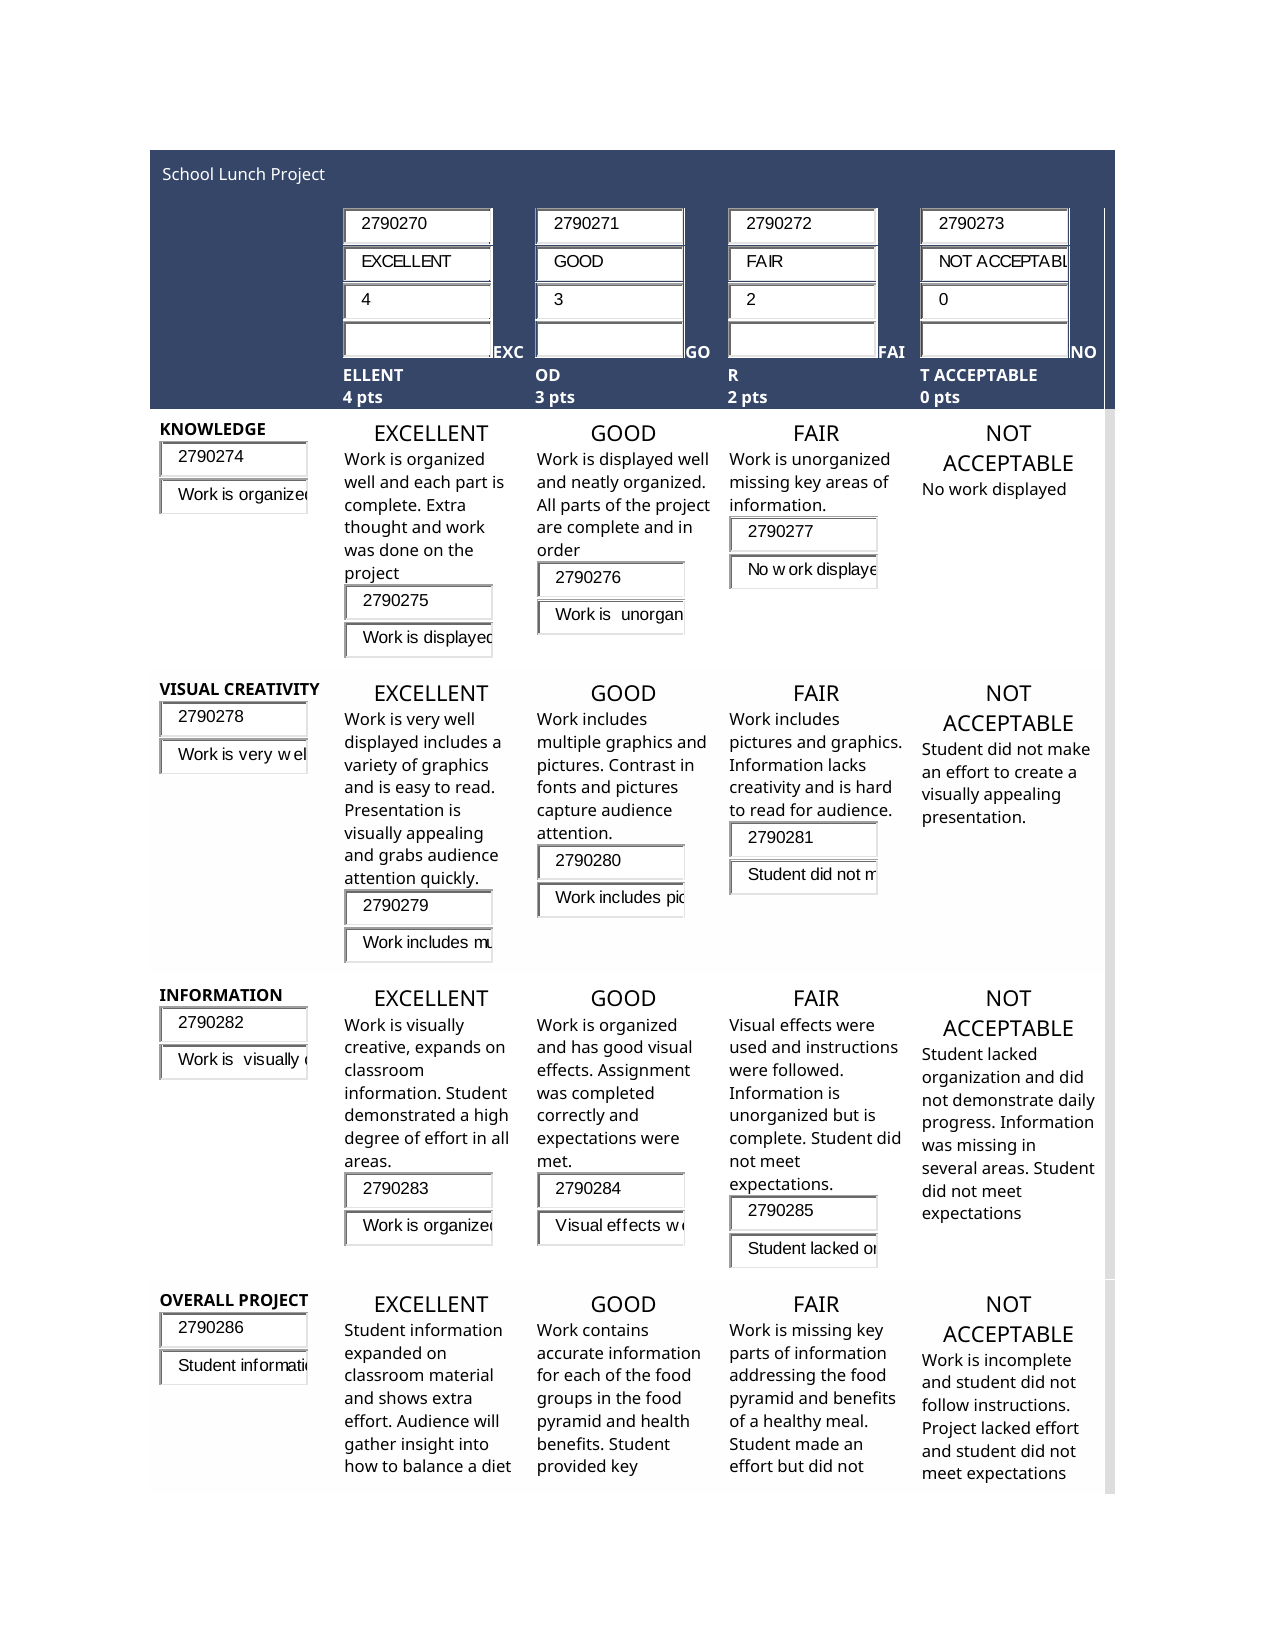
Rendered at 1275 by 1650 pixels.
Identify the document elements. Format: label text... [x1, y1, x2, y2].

table_cell GOOD Work is organized and has good visual effects. Assignment was completed correctly and expectations were met. [527, 974, 720, 1279]
table_cell [1105, 669, 1115, 974]
table_header School Lunch Project [150, 150, 1115, 208]
table_cell GOOD 3 pts [527, 208, 720, 409]
table_cell [1105, 409, 1115, 669]
table_cell NOT ACCEPTABLE Student lacked organization and did not demonstrate daily progress. Information was missing in several areas. Student did not meet expectations [912, 974, 1104, 1279]
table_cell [527, 1280, 720, 1494]
table_cell FAIR Work is unorganized missing key areas of information. [720, 409, 912, 669]
table_cell EXCELLENT Work is visually creative, expands on classroom information. Student demonstrated a high degree of effort in all areas. [335, 974, 527, 1279]
table_cell FAIR Visual effects were used and instructions were followed. Information is unorganized but is complete. Student did not meet expectations. [720, 974, 912, 1279]
table_cell INFORMATION [150, 974, 335, 1279]
table_cell VISUAL CREATIVITY [150, 669, 335, 974]
table_cell [150, 208, 335, 409]
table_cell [335, 1280, 527, 1494]
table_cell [912, 1280, 1104, 1494]
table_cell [720, 1280, 912, 1494]
table_cell NOT ACCEPTABLE No work displayed [912, 409, 1104, 669]
table_cell FAIR Work includes pictures and graphics. Information lacks creativity and is hard to read for audience. [720, 669, 912, 974]
table_cell [1105, 1280, 1115, 1494]
table_cell NOT ACCEPTABLE 0 pts [912, 208, 1104, 409]
table_cell OVERALL PROJECT [150, 1280, 335, 1494]
table_cell EXCELLENT 4 pts [335, 208, 527, 409]
table_cell KNOWLEDGE [150, 409, 335, 669]
table_cell GOOD Work includes multiple graphics and pictures. Contrast in fonts and pictures capture audience attention. [527, 669, 720, 974]
table_cell GOOD Work is displayed well and neatly organized. All parts of the project are complete and in order [527, 409, 720, 669]
table_cell EXCELLENT Work is very well displayed includes a variety of graphics and is easy to read. Presentation is visually appealing and grabs audience attention quickly. [335, 669, 527, 974]
table_cell [1105, 974, 1115, 1279]
table_cell NOT ACCEPTABLE Student did not make an effort to create a visually appealing presentation. [912, 669, 1104, 974]
table_cell EXCELLENT Work is organized well and each part is complete. Extra thought and work was done on the project [335, 409, 527, 669]
table_cell FAIR 2 pts [720, 208, 912, 409]
table_cell [1105, 208, 1115, 409]
